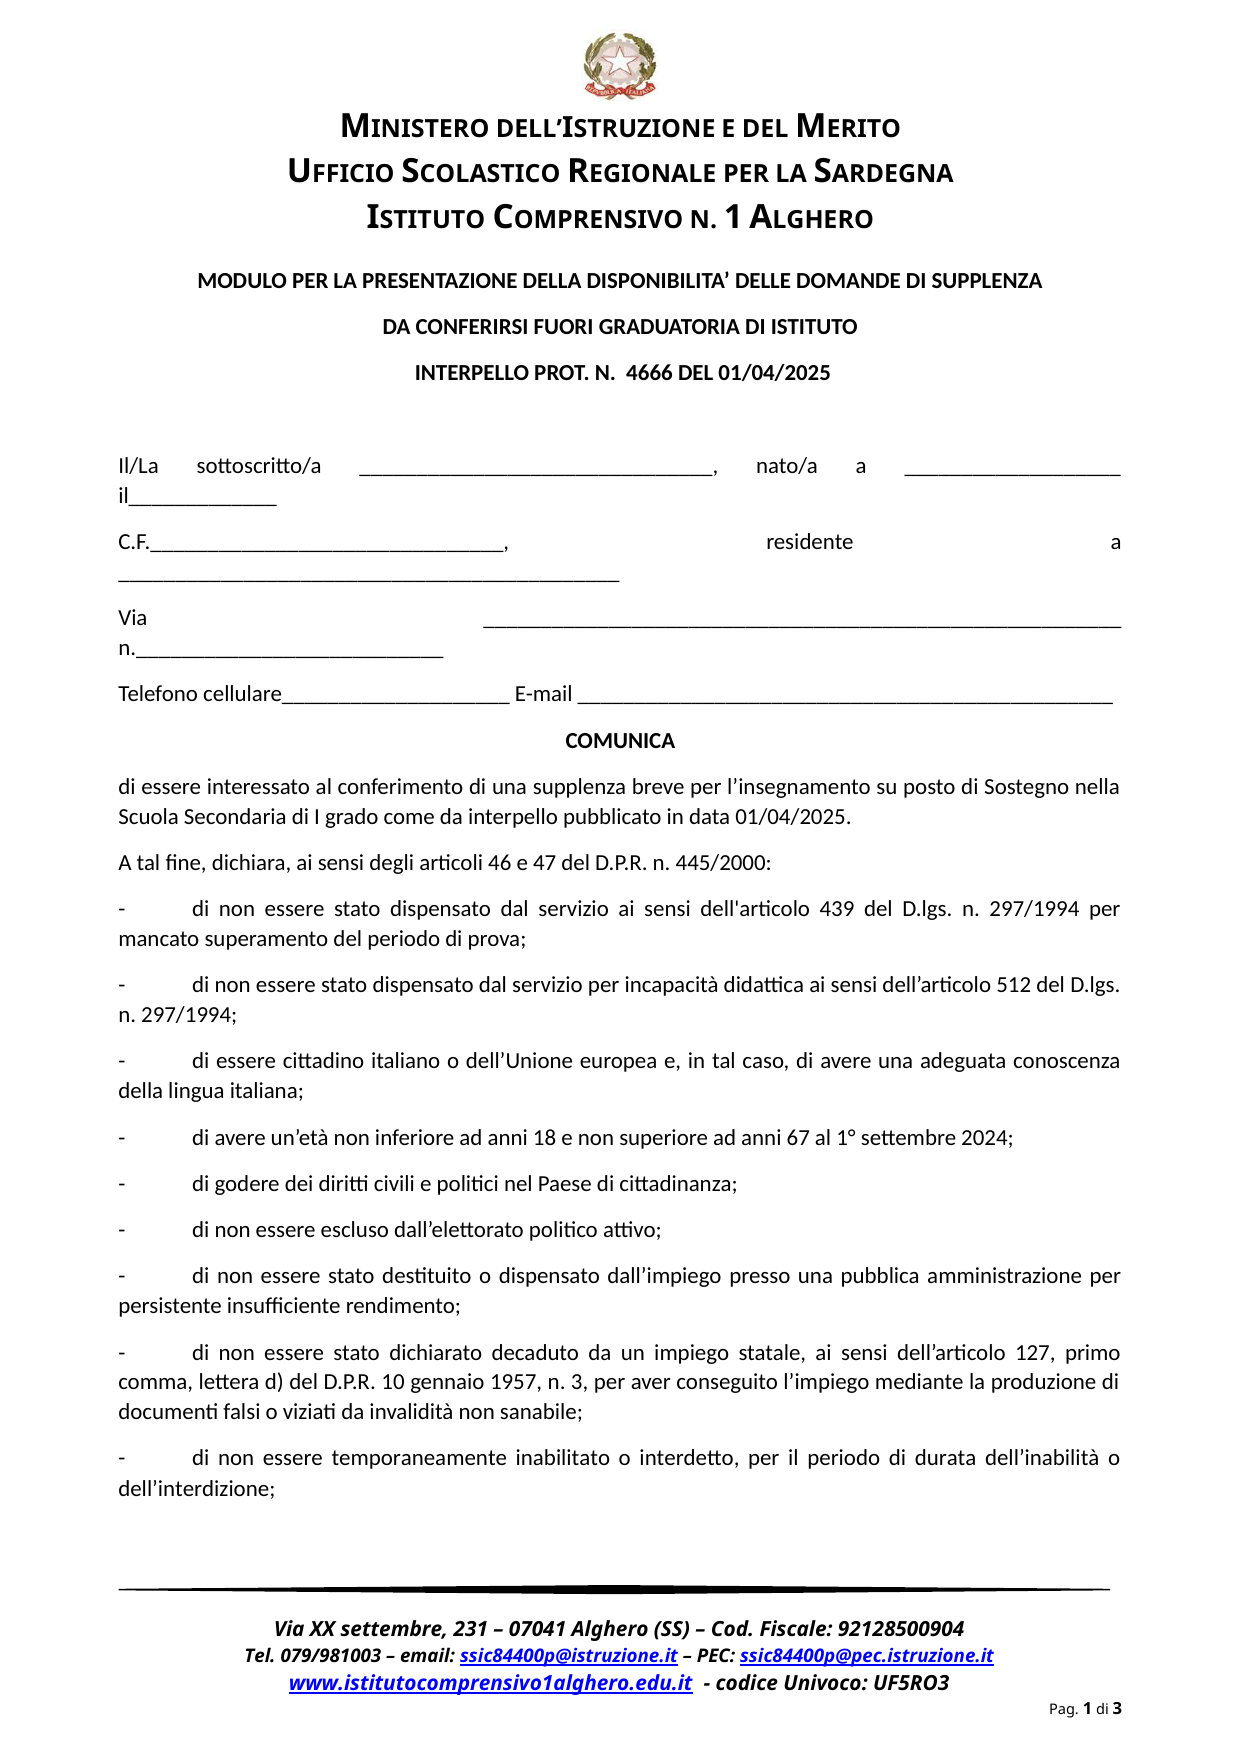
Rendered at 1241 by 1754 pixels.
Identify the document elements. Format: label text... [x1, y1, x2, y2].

text - di non essere stato destituito o dispensato dall’impiego presso una pubblica amministrazione per persistente insufficiente rendimento; [118, 1262, 1122, 1319]
text MODULO PER LA PRESENTAZIONE DELLA DISPONIBILITA’ DELLE DOMANDE DI SUPPLENZA [118, 266, 1122, 294]
text - di avere un’età non inferiore ad anni 18 e non superiore ad anni 67 al 1° settembre 2024; [118, 1123, 1122, 1151]
text Via ________________________________________________________ n.___________________________ [118, 603, 1122, 661]
text Telefono cellulare____________________ E-mail _______________________________________________ [118, 679, 1122, 707]
text Il/La sottoscritto/a _______________________________, nato/a a ___________________ il_____________ [118, 451, 1122, 509]
text A tal fine, dichiara, ai sensi degli articoli 46 e 47 del D.P.R. n. 445/2000: [118, 848, 1122, 876]
text COMUNICA [118, 726, 1122, 754]
text INTERPELLO PROT. N. 4666 DEL 01/04/2025 [118, 358, 1122, 387]
text - di non essere stato dispensato dal servizio per incapacità didattica ai sensi dell’articolo 512 del D.lgs. n. 297/1994; [118, 971, 1122, 1028]
text - di non essere escluso dall’elettorato politico attivo; [118, 1215, 1122, 1243]
text - di godere dei diritti civili e politici nel Paese di cittadinanza; [118, 1169, 1122, 1197]
text - di essere cittadino italiano o dell’Unione europea e, in tal caso, di avere una adeguata conoscenza della lingua italiana; [118, 1047, 1122, 1104]
text - di non essere temporaneamente inabilitato o interdetto, per il periodo di durata dell’inabilità o dell’interdizione; [118, 1443, 1122, 1502]
text di essere interessato al conferimento di una supplenza breve per l’insegnamento su posto di Sostegno nella Scuola Secondaria di I grado come da interpello pubblicato in data 01/04/2025. [118, 772, 1122, 830]
text C.F._______________________________, residente a ____________________________________________ [118, 527, 1122, 585]
text - di non essere stato dichiarato decaduto da un impiego statale, ai sensi dell’articolo 127, primo comma, lettera d) del D.P.R. 10 gennaio 1957, n. 3, per aver conseguito l’impiego mediante la produzione di documenti falsi o viziati da invalidità non sanabile; [118, 1338, 1122, 1425]
text DA CONFERIRSI FUORI GRADUATORIA DI ISTITUTO [118, 312, 1122, 340]
text - di non essere stato dispensato dal servizio ai sensi dell'articolo 439 del D.lgs. n. 297/1994 per mancato superamento del periodo di prova; [118, 894, 1122, 952]
